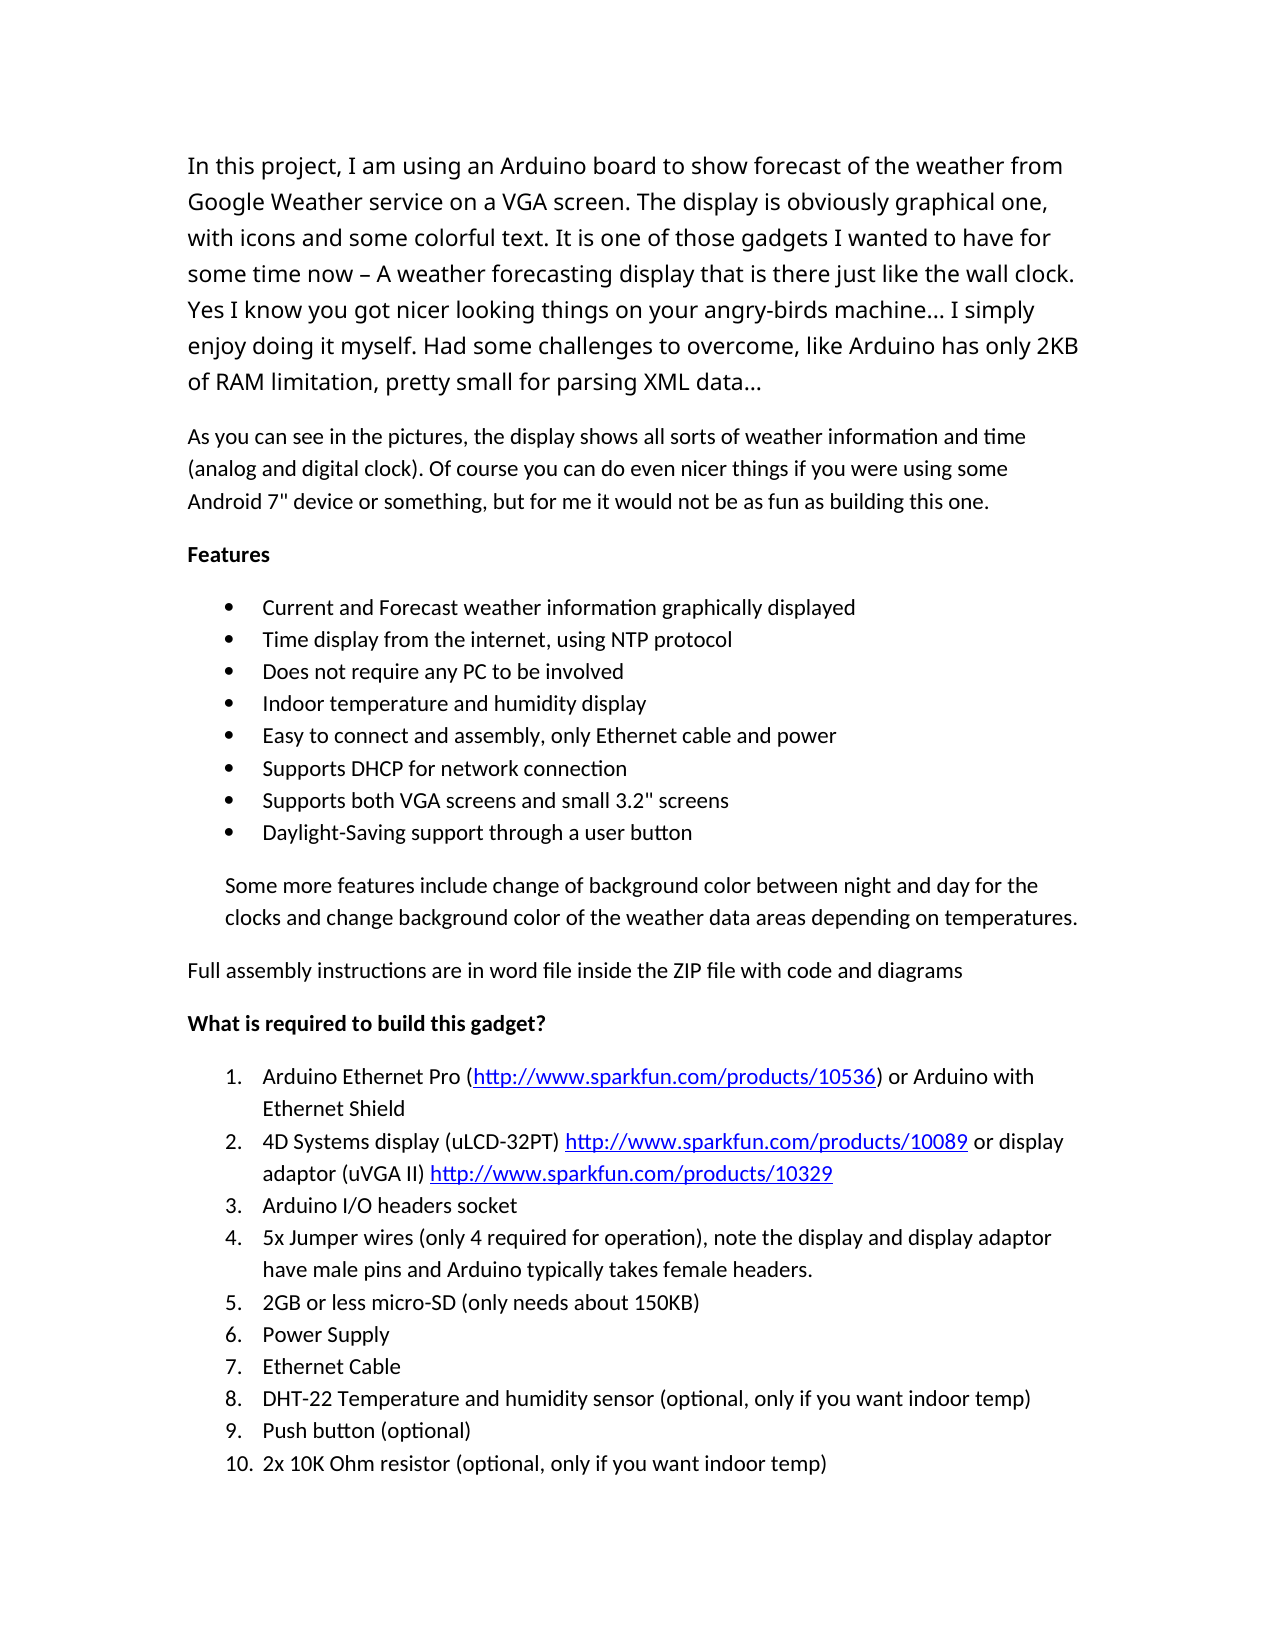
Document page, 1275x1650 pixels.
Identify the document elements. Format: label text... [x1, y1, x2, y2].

list Supports DHCP for network connection [225, 754, 1087, 782]
list Supports both VGA screens and small 3.2" screens [225, 786, 1087, 814]
list Power Supply [225, 1320, 1087, 1348]
text Features [187, 540, 1087, 568]
list Ethernet Cable [225, 1352, 1087, 1380]
list Arduino I/O headers socket [225, 1191, 1087, 1219]
text Some more features include change of background color between night and day for the clocks and change background color of the weather data areas depending on temperatures. [225, 871, 1087, 931]
list Indoor temperature and humidity display [225, 689, 1087, 717]
list Does not require any PC to be involved [225, 657, 1087, 685]
list Arduino Ethernet Pro (http://www.sparkfun.com/products/10536) or Arduino with Ethernet Shield [225, 1062, 1087, 1123]
text As you can see in the pictures, the display shows all sorts of weather information and time (analog and digital clock). Of course you can do even nicer things if you were using some Android 7" device or something, but for me it would not be as fun as building this one. [187, 422, 1087, 515]
list 2x 10K Ohm resistor (optional, only if you want indoor temp) [225, 1449, 1087, 1477]
text What is required to build this gadget? [187, 1009, 1087, 1037]
list 2GB or less micro-SD (only needs about 150KB) [225, 1288, 1087, 1316]
text Full assembly instructions are in word file inside the ZIP file with code and diagrams [187, 956, 1087, 984]
list 4D Systems display (uLCD-32PT) http://www.sparkfun.com/products/10089 or display adaptor (uVGA II) http://www.sparkfun.com/products/10329 [225, 1127, 1087, 1187]
list DHT-22 Temperature and humidity sensor (optional, only if you want indoor temp) [225, 1384, 1087, 1412]
list 5x Jumper wires (only 4 required for operation), note the display and display adaptor have male pins and Arduino typically takes female headers. [225, 1223, 1087, 1283]
list Easy to connect and assembly, only Ethernet cable and power [225, 722, 1087, 749]
text In this project, I am using an Arduino board to show forecast of the weather from Google Weather service on a VGA screen. The display is obviously graphical one, with icons and some colorful text. It is one of those gadgets I wanted to have for some time now – A weather forecasting display that is there just like the wall clock. Yes I know you got nicer looking things on your angry-birds machine... I simply enjoy doing it myself. Had some challenges to overcome, like Arduino has only 2KB of RAM limitation, pretty small for parsing XML data… [187, 150, 1087, 397]
list Current and Forecast weather information graphically displayed [225, 593, 1087, 621]
list Time display from the internet, using NTP protocol [225, 625, 1087, 653]
list Push button (optional) [225, 1416, 1087, 1444]
list Daylight-Saving support through a user button [225, 818, 1087, 846]
